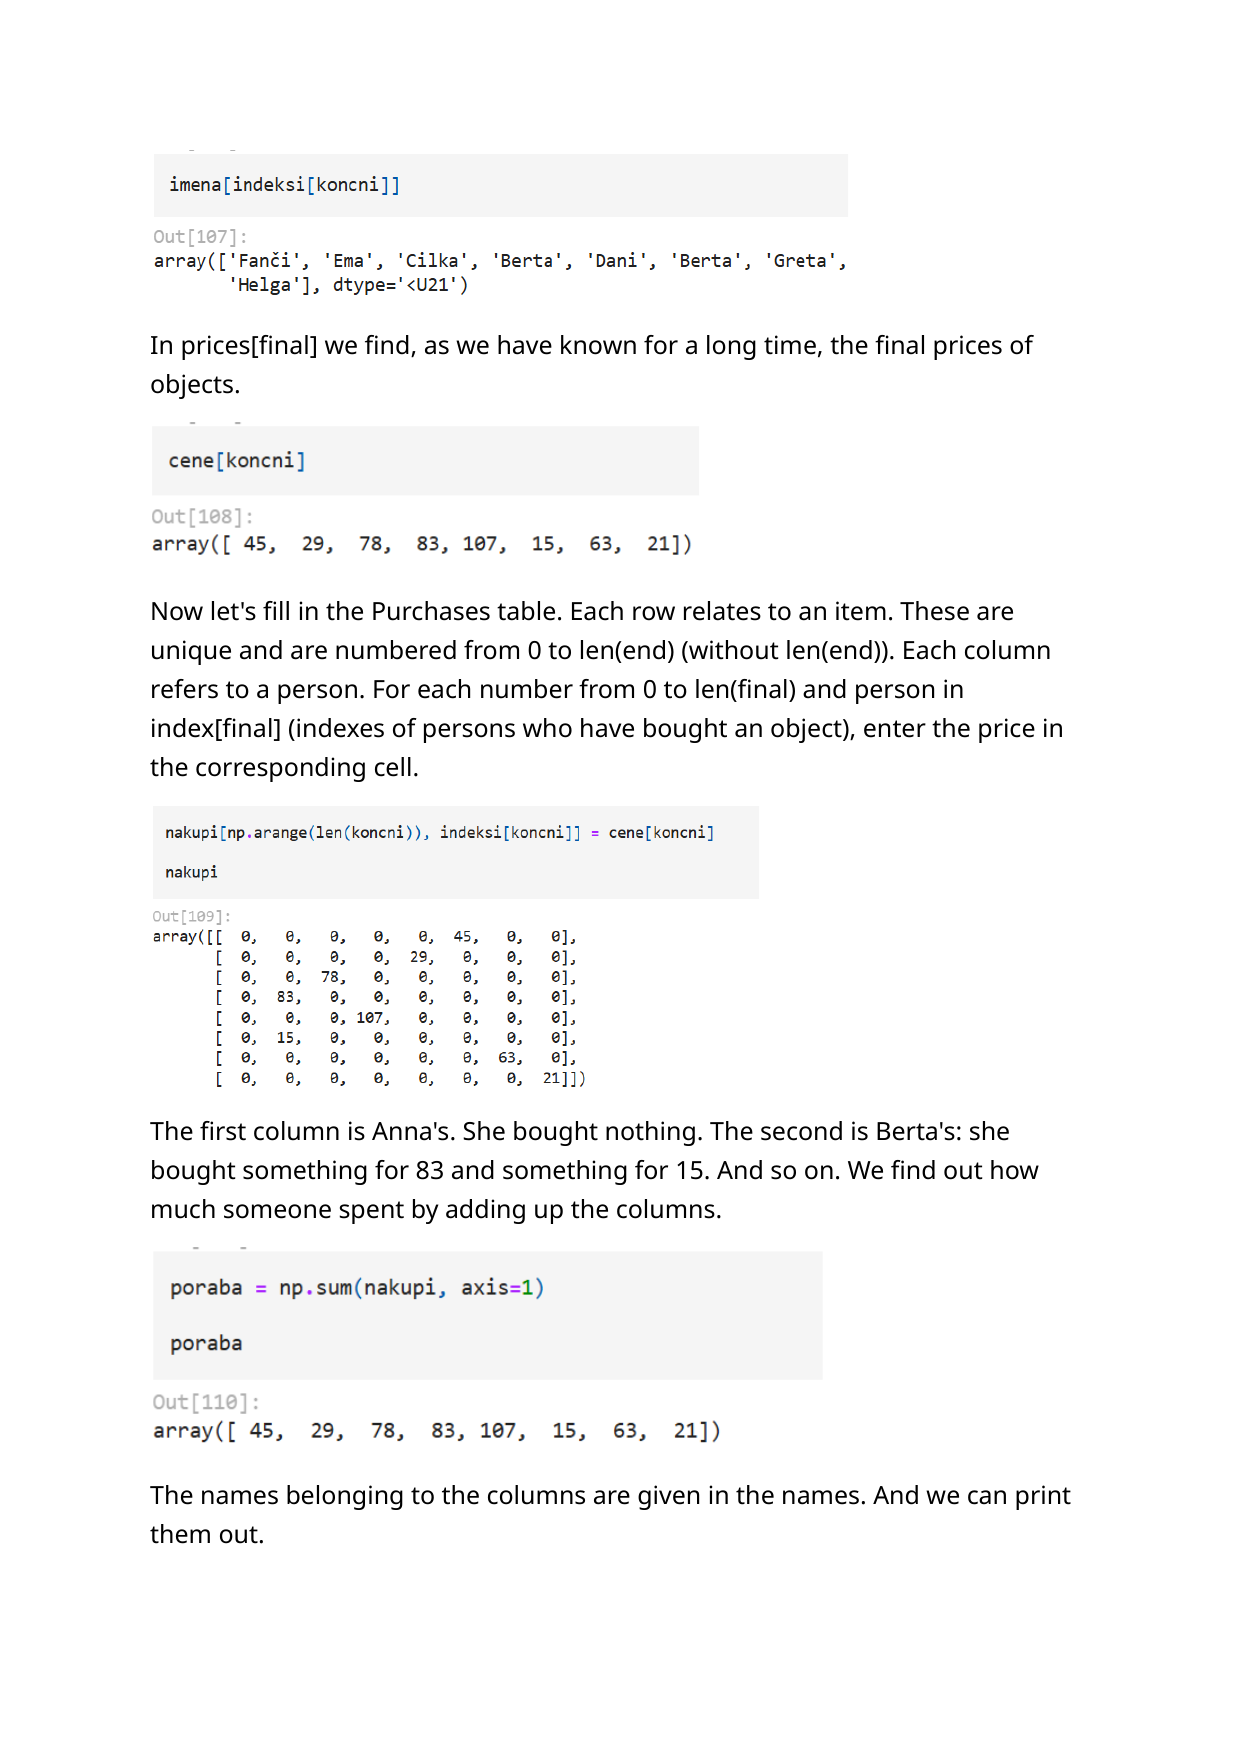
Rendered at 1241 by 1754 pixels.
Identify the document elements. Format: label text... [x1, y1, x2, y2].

picture [150, 1247, 823, 1457]
text Now let's fill in the Purchases table. Each row relates to an item. These are unique and are numbered from 0 to len(end) (without len(end)). Each column refers to a person. For each number from 0 to len(final) and person in index[final] (indexes of persons who have bought an object), enter the price in the corresponding cell. [150, 593, 1090, 784]
picture [150, 805, 760, 1092]
picture [150, 422, 700, 572]
text In prices[final] we find, as we have known for a long time, the final prices of objects. [150, 327, 1090, 401]
text The first column is Anna's. She bought nothing. The second is Berta's: she bought something for 83 and something for 15. And so on. We find out how much someone spent by adding up the columns. [150, 1113, 1090, 1226]
text The names belonging to the columns are given in the names. And we can print them out. [150, 1478, 1090, 1551]
picture [150, 150, 849, 306]
